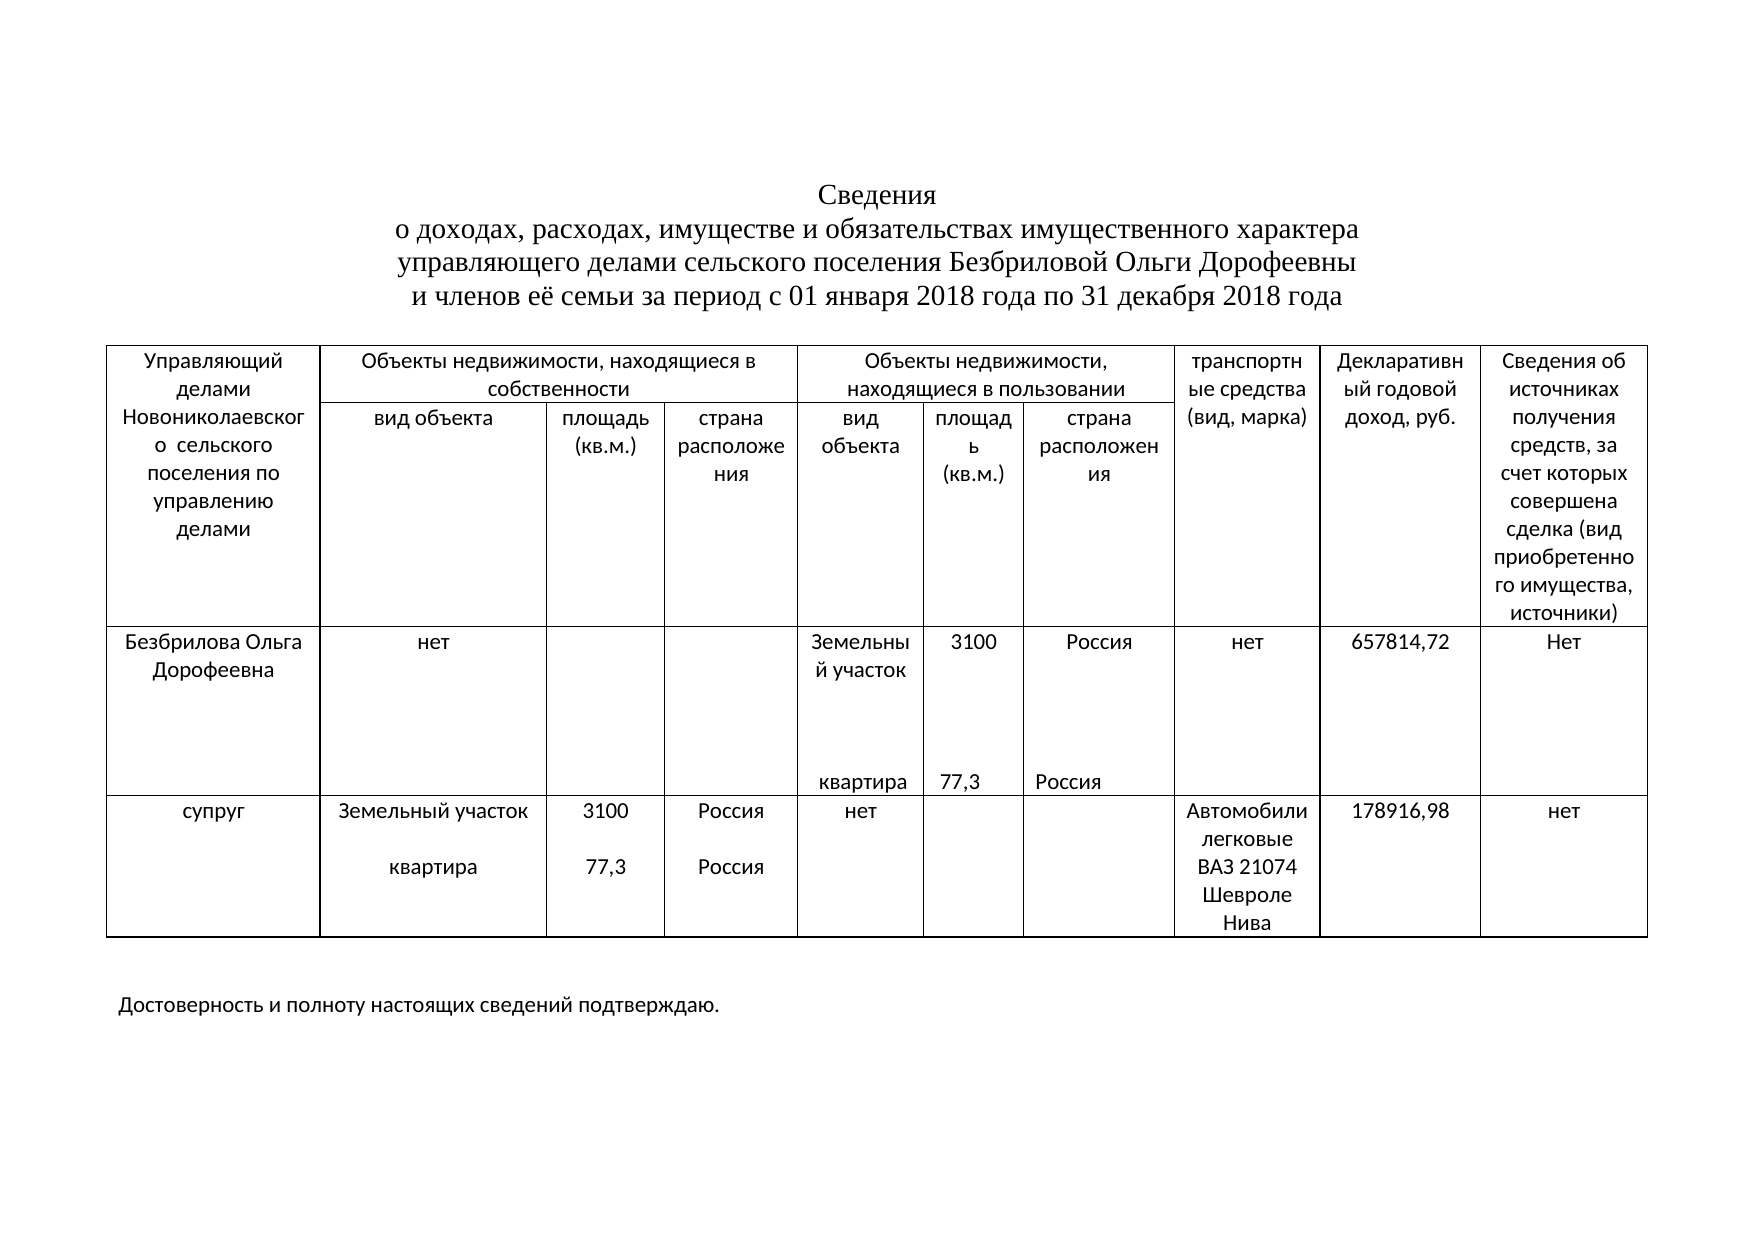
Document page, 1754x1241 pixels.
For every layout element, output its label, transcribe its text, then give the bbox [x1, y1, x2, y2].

table_cell [924, 796, 1023, 936]
table_cell страна расположения [665, 403, 797, 626]
table_cell вид объекта [321, 403, 546, 626]
table_header Управляющий делами Новониколаевского сельского поселения по управлению делами [107, 346, 319, 626]
table_cell нет [321, 627, 546, 795]
table_cell Земельный участок квартира [798, 627, 923, 795]
table_cell площадь (кв.м.) [547, 403, 664, 626]
table_cell супруг [107, 796, 319, 936]
table_header Декларативный годовой доход, руб. [1321, 346, 1480, 626]
table_cell Россия Россия [665, 796, 797, 936]
table_cell [547, 627, 664, 795]
table_header транспортные средства (вид, марка) [1175, 346, 1319, 626]
table_cell Земельный участок квартира [321, 796, 546, 936]
table_cell площадь (кв.м.) [924, 403, 1023, 626]
table_header Сведения об источниках получения средств, за счет которых совершена сделка (вид приобретенного имущества, источники) [1481, 346, 1647, 626]
text Сведения [118, 177, 1636, 211]
table_cell нет [1481, 796, 1647, 936]
text управляющего делами сельского поселения Безбриловой Ольги Дорофеевны [118, 244, 1636, 278]
table_cell Нет [1481, 627, 1647, 795]
text Достоверность и полноту настоящих сведений подтверждаю. [118, 991, 1636, 1018]
table_cell нет [798, 796, 923, 936]
table_cell Автомобили легковые ВАЗ 21074 Шевроле Нива [1175, 796, 1319, 936]
table_cell страна расположения [1024, 403, 1174, 626]
table_cell 3100 77,3 [924, 627, 1023, 795]
text о доходах, расходах, имуществе и обязательствах имущественного характера [118, 211, 1636, 244]
table_cell Россия Россия [1024, 627, 1174, 795]
table_header Объекты недвижимости, находящиеся в пользовании [798, 346, 1174, 402]
table_cell нет [1175, 627, 1319, 795]
text и членов её семьи за период с 01 января 2018 года по 31 декабря 2018 года [118, 278, 1636, 311]
table_cell 178916,98 [1321, 796, 1480, 936]
table_header Объекты недвижимости, находящиеся в собственности [321, 346, 797, 402]
table_cell [665, 627, 797, 795]
table_cell 3100 77,3 [547, 796, 664, 936]
table_cell 657814,72 [1321, 627, 1480, 795]
table_cell [1024, 796, 1174, 936]
table_cell Безбрилова Ольга Дорофеевна [107, 627, 319, 795]
table_cell вид объекта [798, 403, 923, 626]
